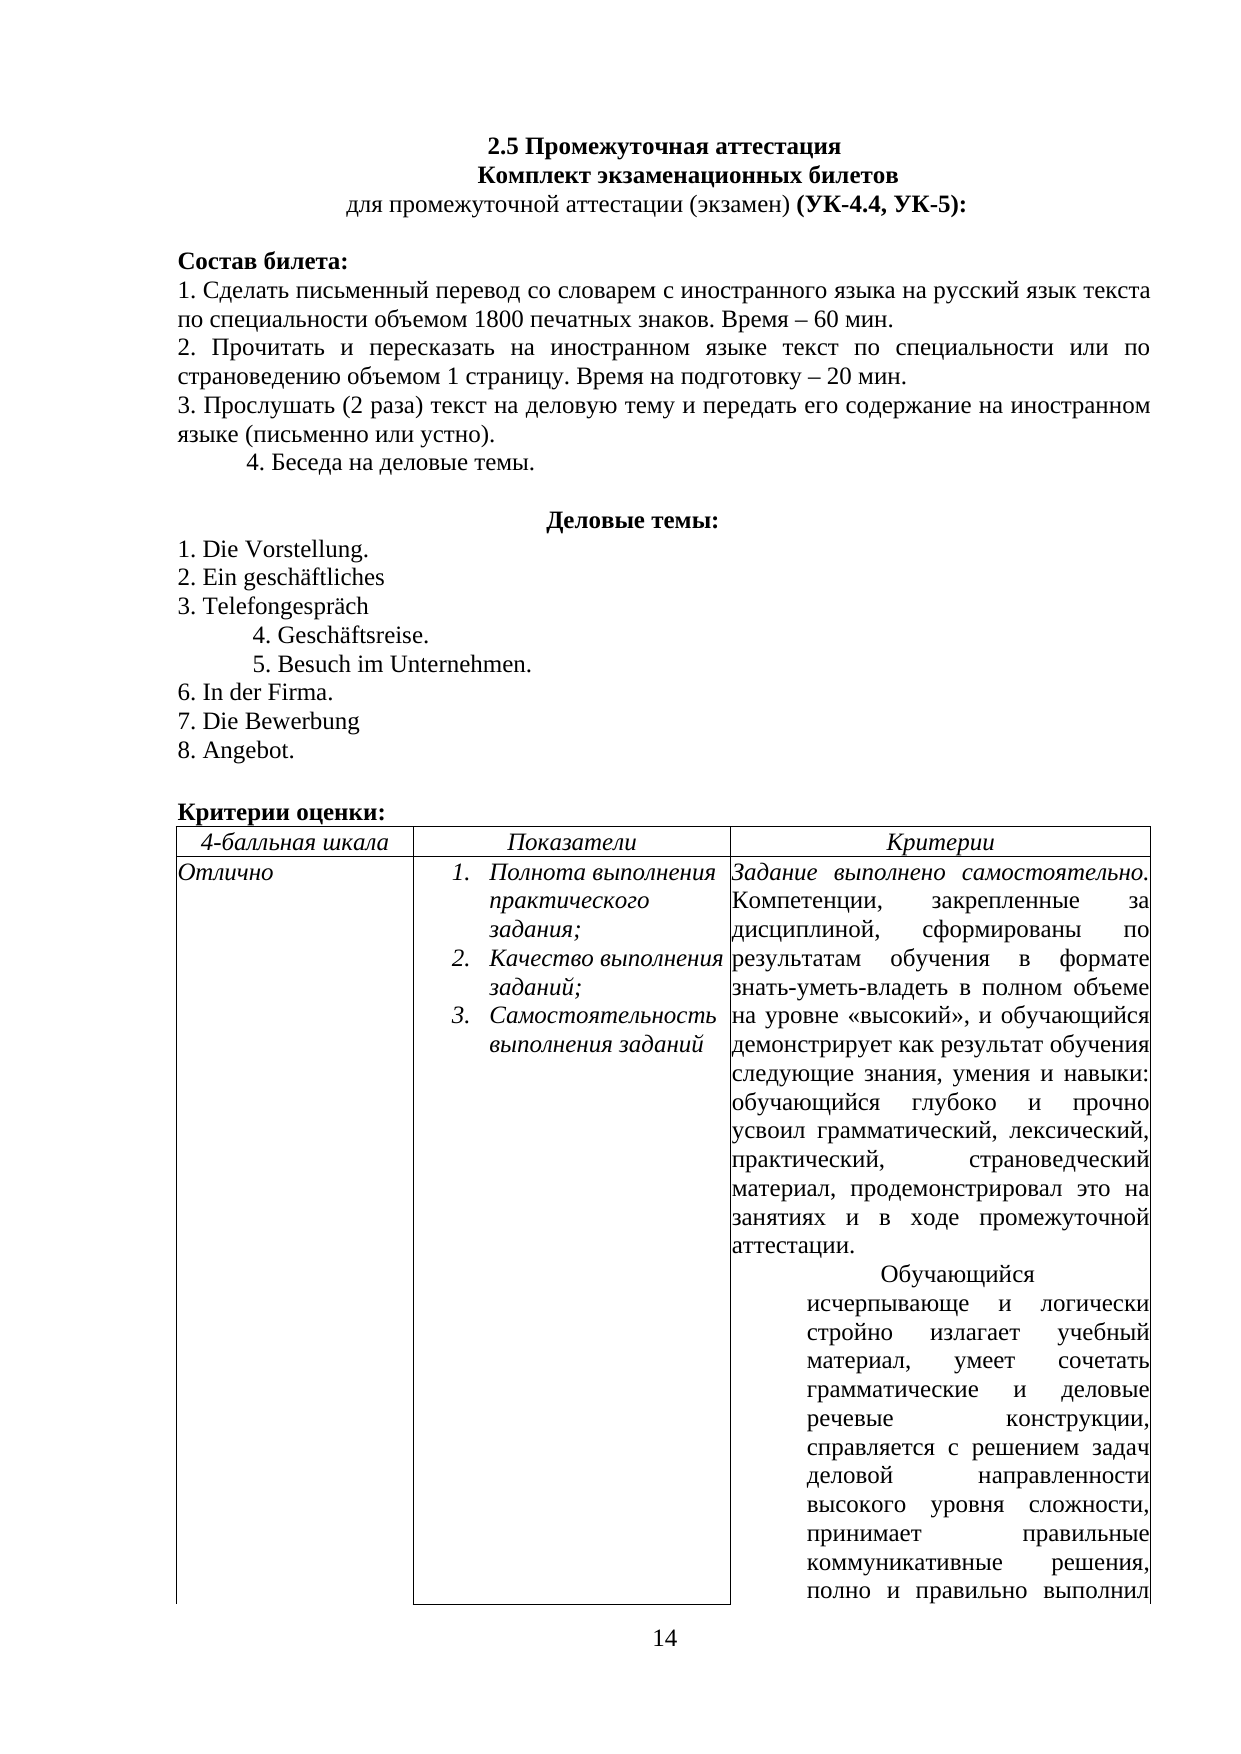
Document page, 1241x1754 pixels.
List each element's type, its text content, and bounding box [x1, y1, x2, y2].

text 4. Geschäftsreise. [252, 620, 1122, 649]
text 7. Die Bewerbung [177, 706, 1152, 735]
text 4. Беседа на деловые темы. [233, 447, 1152, 476]
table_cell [414, 857, 730, 1604]
table_header Показатели [414, 827, 730, 856]
text 1. Die Vorstellung. [177, 534, 1152, 562]
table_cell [731, 880, 1150, 1604]
text 2. Ein geschäftliches [177, 562, 1152, 591]
text 3. Telefongespräch [177, 591, 1152, 620]
text 8. Angebot. [177, 735, 1152, 764]
text 3. Прослушать (2 раза) текст на деловую тему и передать его содержание на иностранном языке (письменно или устно). [177, 390, 1152, 447]
text 6. In der Firma. [177, 677, 1152, 706]
text 2.5 Промежуточная аттестация [177, 131, 1152, 160]
text Комплект экзаменационных билетов [177, 160, 1152, 189]
text 1. Сделать письменный перевод со словарем с иностранного языка на русский язык текста по специальности объемом 1800 печатных знаков. Время – 60 мин. [177, 275, 1152, 332]
table_header 4-балльная шкала [177, 827, 413, 856]
text 2. Прочитать и пересказать на иностранном языке текст по специальности или по страноведению объемом 1 страницу. Время на подготовку – 20 мин. [177, 332, 1152, 390]
table_cell Отлично [177, 857, 413, 1604]
text Деловые темы: [177, 505, 1152, 534]
text Состав билета: [177, 246, 1152, 275]
table_header Критерии [731, 827, 1150, 856]
text 5. Besuch im Unternehmen. [252, 649, 1122, 677]
text Критерии оценки: [177, 797, 1152, 826]
text для промежуточной аттестации (экзамен) (УК-4.4, УК-5): [177, 189, 1152, 217]
